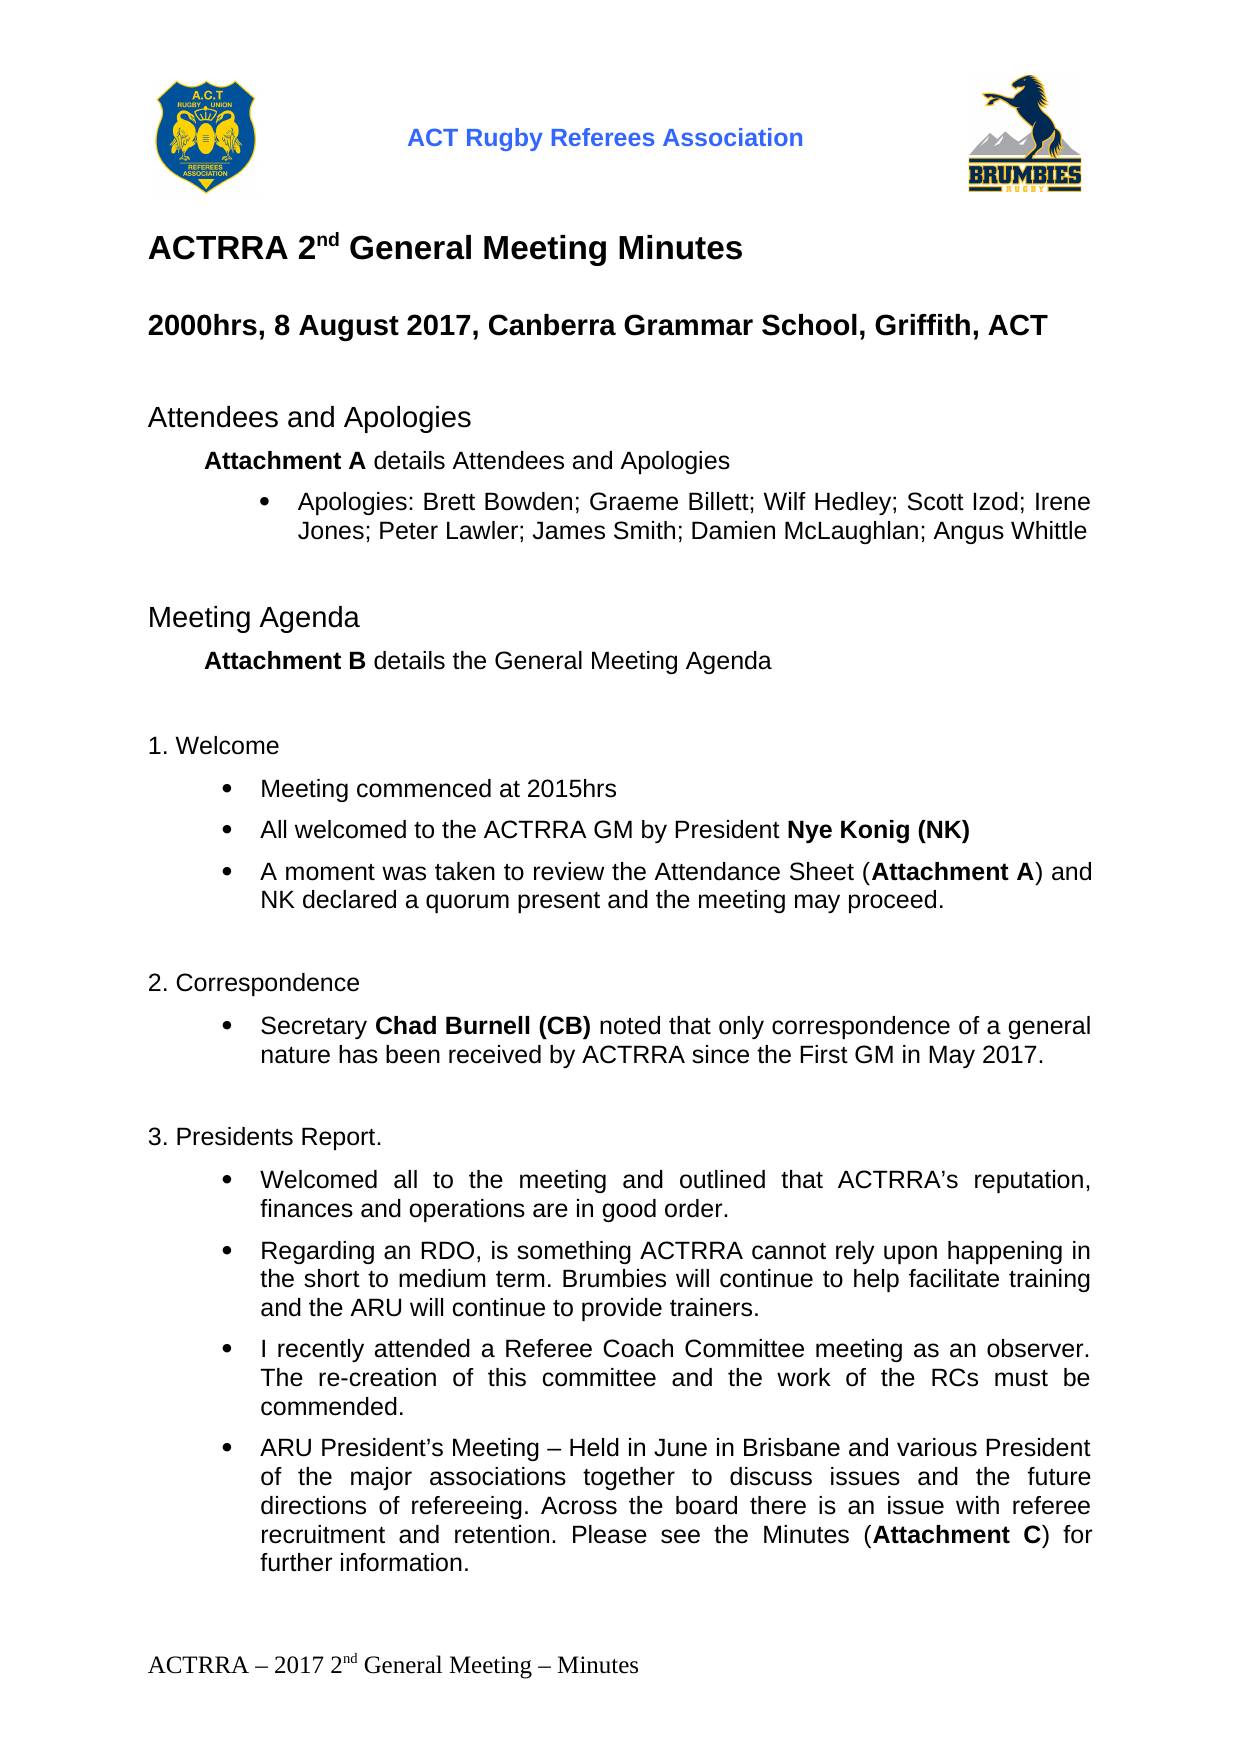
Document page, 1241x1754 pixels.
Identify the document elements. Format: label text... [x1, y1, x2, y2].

title Attendees and Apologies [148, 400, 1092, 433]
text 3. Presidents Report. [148, 1122, 1092, 1151]
text 2. Correspondence [148, 968, 1092, 997]
title Attachment B details the General Meeting Agenda [148, 646, 1092, 675]
picture [968, 75, 1082, 192]
title Attachment A details Attendees and Apologies [148, 446, 1092, 474]
list Apologies: Brett Bowden; Graeme Billett; Wilf Hedley; Scott Izod; Irene Jones; Peter Lawler; James Smith; Damien McLaughlan; Angus Whittle [260, 487, 1092, 545]
title 2000hrs, 8 August 2017, Canberra Grammar School, Griffith, ACT [148, 308, 1092, 341]
text 1. Welcome [148, 731, 1092, 759]
list Secretary Chad Burnell (CB) noted that only correspondence of a general nature has been received by ACTRRA since the First GM in May 2017. [223, 1011, 1092, 1069]
list I recently attended a Referee Coach Committee meeting as an observer. The re-creation of this committee and the work of the RCs must be commended. [223, 1334, 1092, 1421]
title Meeting Agenda [148, 600, 1092, 634]
list A moment was taken to review the Attendance Sheet (Attachment A) and NK declared a quorum present and the meeting may proceed. [223, 857, 1092, 914]
list Welcomed all to the meeting and outlined that ACTRRA’s reputation, finances and operations are in good order. [223, 1166, 1092, 1223]
list Meeting commenced at 2015hrs [223, 774, 1092, 803]
list All welcomed to the ACTRRA GM by President Nye Konig (NK) [223, 815, 1092, 844]
title ACTRRA 2nd General Meeting Minutes [148, 228, 1092, 266]
list ARU President’s Meeting – Held in June in Brisbane and various President of the major associations together to discuss issues and the future directions of refereeing. Across the board there is an issue with referee recruitment and retention. Please see the Minutes (Attachment C) for further information. [223, 1433, 1092, 1577]
picture [147, 75, 263, 200]
list Regarding an RDO, is something ACTRRA cannot rely upon happening in the short to medium term. Brumbies will continue to help facilitate training and the ARU will continue to provide trainers. [223, 1236, 1092, 1322]
